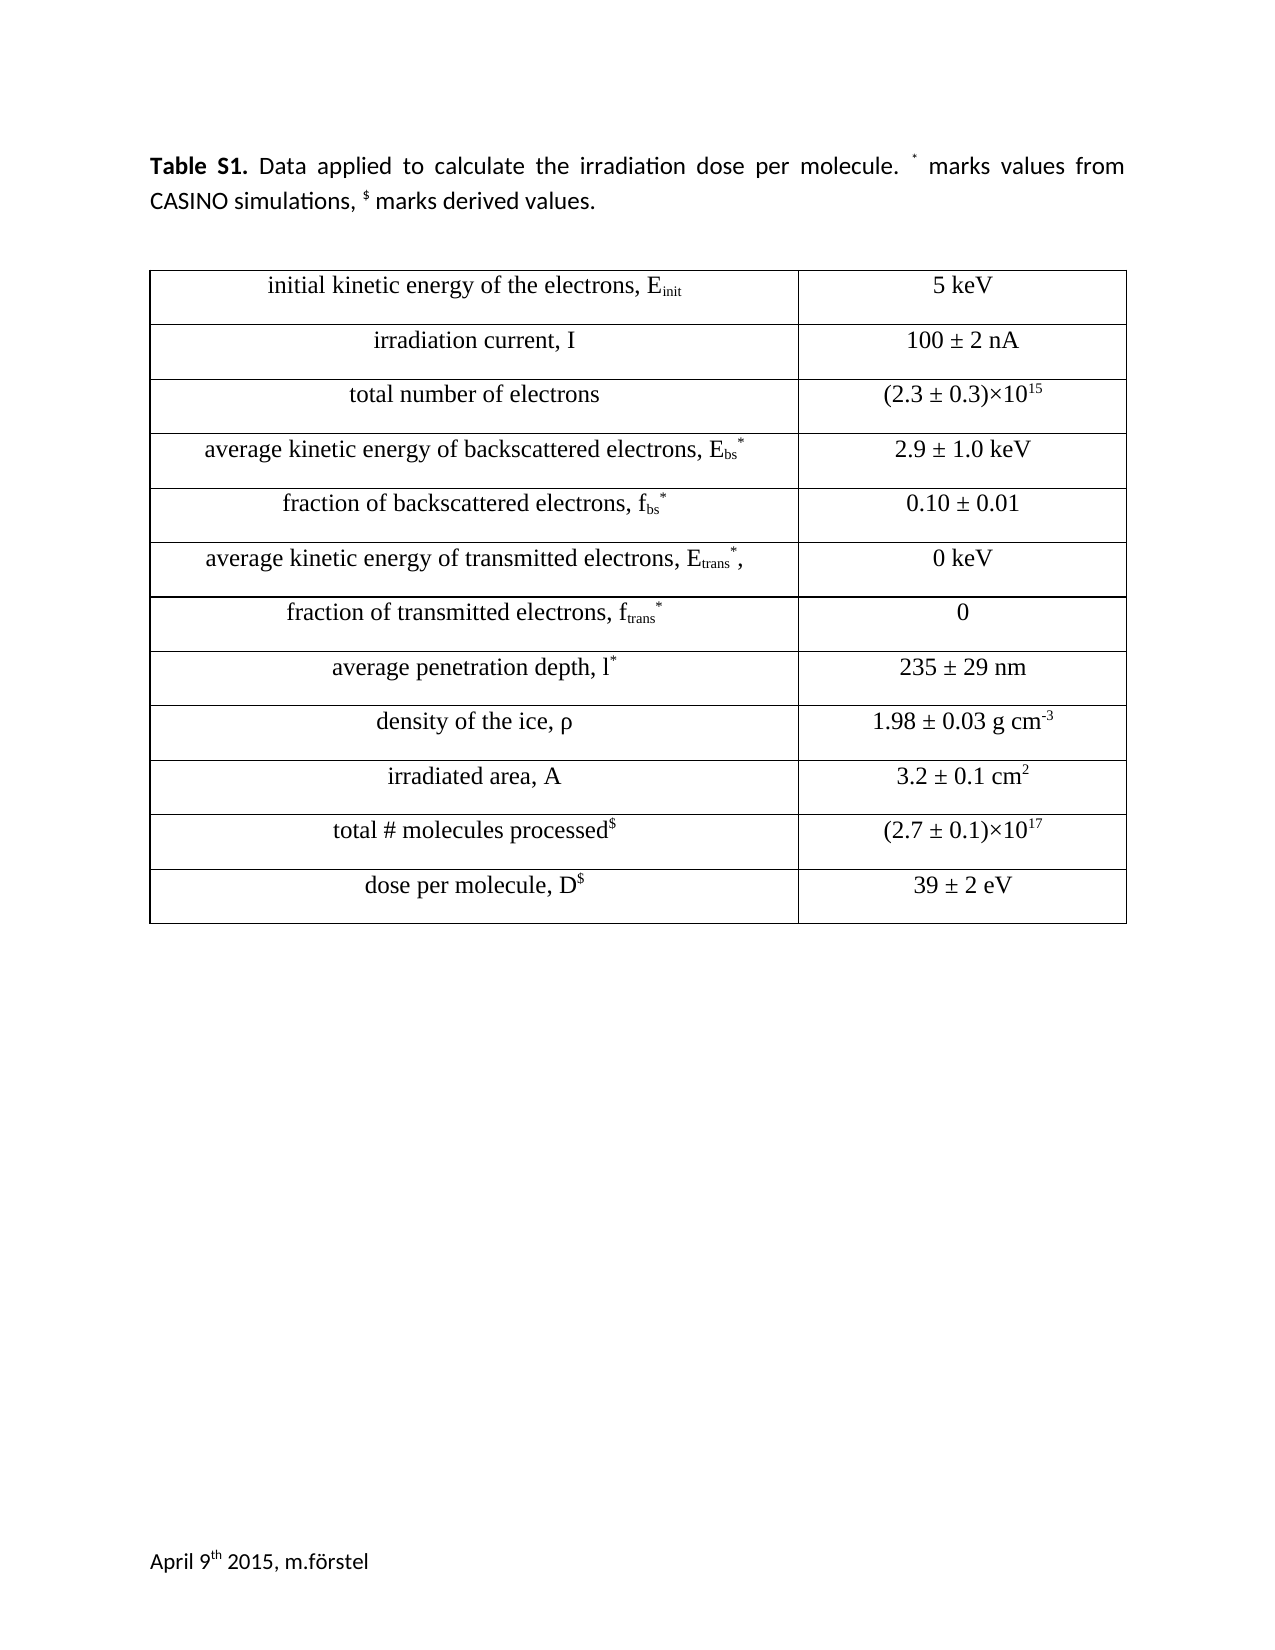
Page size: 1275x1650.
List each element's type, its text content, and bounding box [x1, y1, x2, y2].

table_cell fraction of backscattered electrons, fbs* [151, 489, 798, 542]
table_cell 0 keV [799, 543, 1126, 596]
table_cell 3.2 ± 0.1 cm2 [799, 761, 1126, 814]
table_cell 235 ± 29 nm [799, 652, 1126, 705]
table_cell total number of electrons [151, 380, 798, 433]
table_cell density of the ice, ρ [151, 706, 798, 760]
table_cell 100 ± 2 nA [799, 325, 1126, 378]
table_cell average penetration depth, l* [151, 652, 798, 705]
table_cell 2.9 ± 1.0 keV [799, 434, 1126, 487]
table_cell average kinetic energy of transmitted electrons, Etrans*, [151, 543, 798, 596]
table_cell dose per molecule, D$ [151, 870, 798, 923]
table_cell 39 ± 2 eV [799, 870, 1126, 923]
table_header initial kinetic energy of the electrons, Einit [151, 271, 798, 324]
table_cell fraction of transmitted electrons, ftrans* [151, 598, 798, 651]
table_cell irradiation current, I [151, 325, 798, 378]
table_cell irradiated area, A [151, 761, 798, 814]
table_cell total # molecules processed$ [151, 815, 798, 869]
table_cell (2.3 ± 0.3)×1015 [799, 380, 1126, 433]
table_cell (2.7 ± 0.1)×1017 [799, 815, 1126, 869]
table_cell 0 [799, 598, 1126, 651]
table_cell average kinetic energy of backscattered electrons, Ebs* [151, 434, 798, 487]
table_header 5 keV [799, 271, 1126, 324]
table_cell 1.98 ± 0.03 g cm-3 [799, 706, 1126, 760]
table_cell 0.10 ± 0.01 [799, 489, 1126, 542]
text Table S1. Data applied to calculate the irradiation dose per molecule. * marks values from CASINO simulations, $ marks derived values. [150, 150, 1125, 216]
